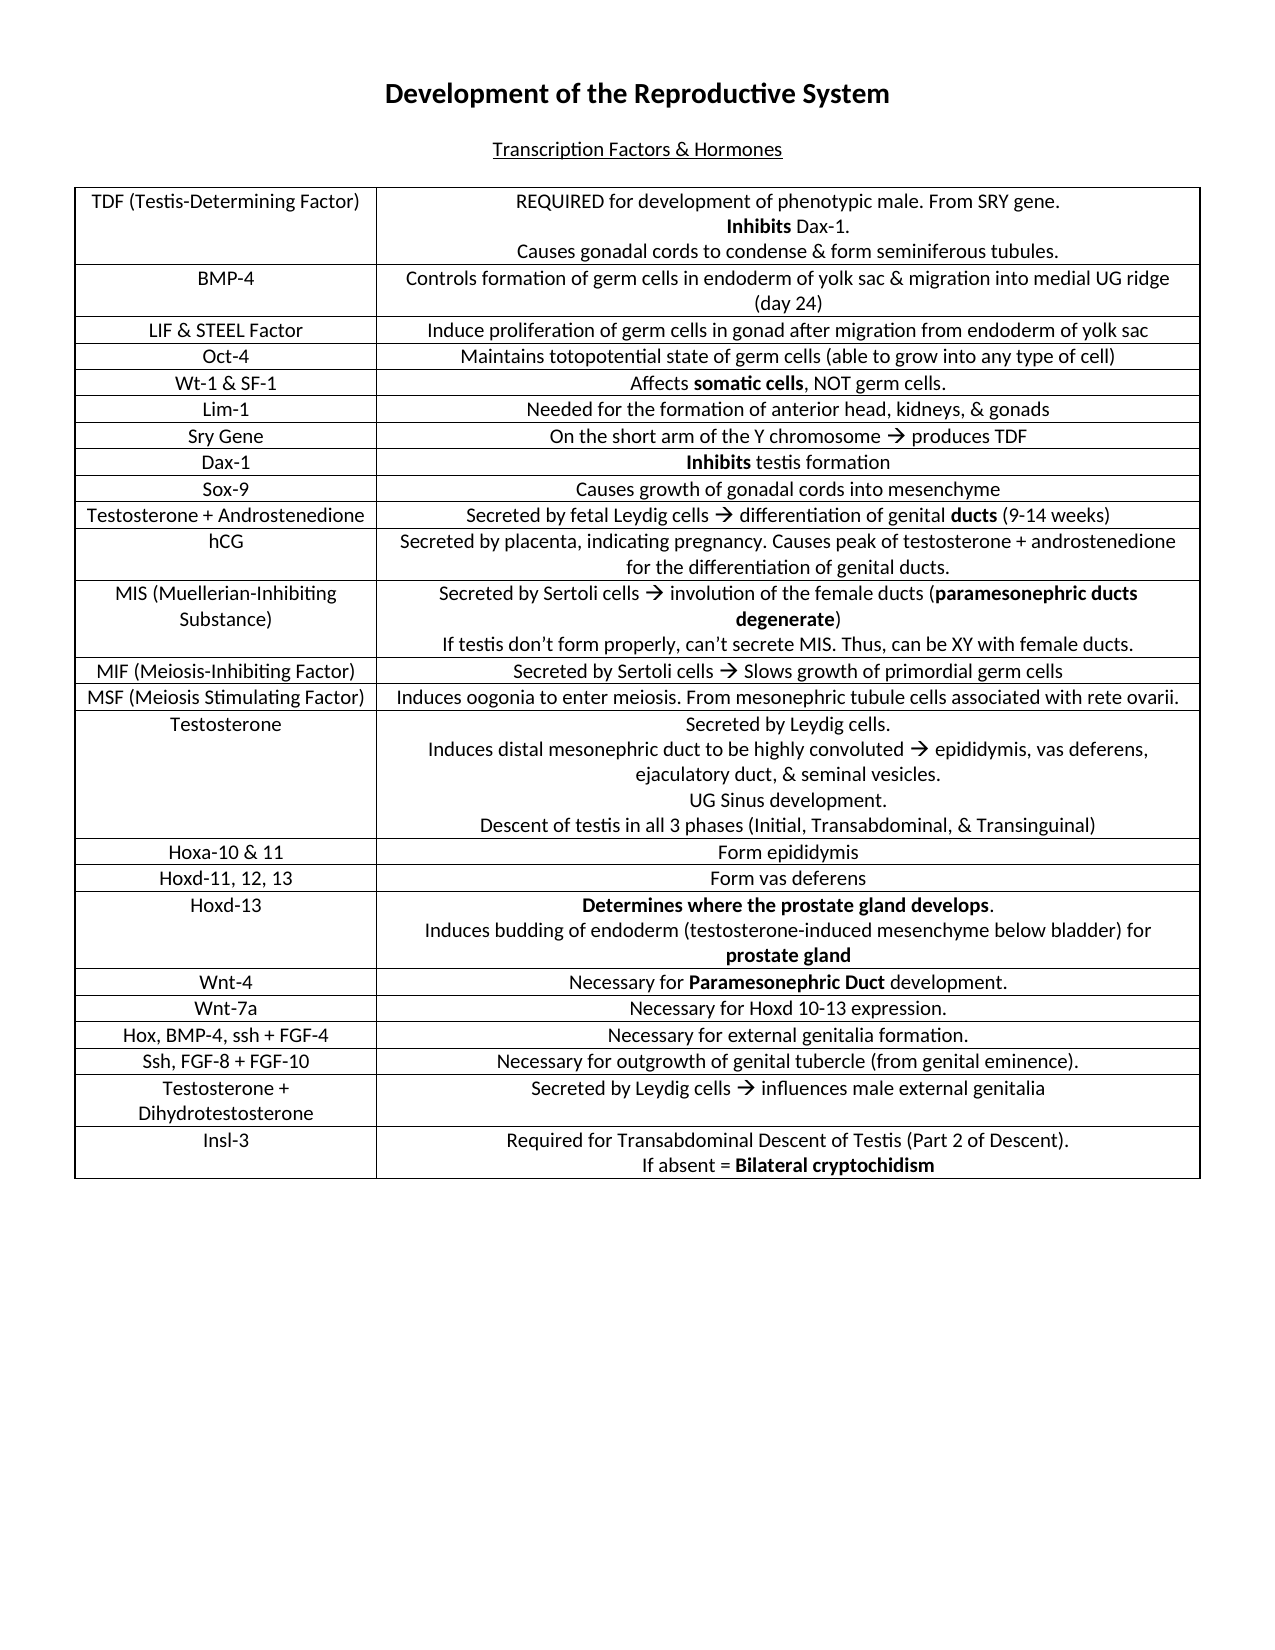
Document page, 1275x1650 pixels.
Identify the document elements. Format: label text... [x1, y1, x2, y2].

table_cell Necessary for outgrowth of genital tubercle (from genital eminence). [377, 1049, 1199, 1074]
table_cell Hox, BMP-4, ssh + FGF-4 [76, 1022, 376, 1047]
table_cell Oct-4 [76, 344, 376, 369]
table_cell Wt-1 & SF-1 [76, 370, 376, 395]
table_header REQUIRED for development of phenotypic male. From SRY gene. Inhibits Dax-1. Causes gonadal cords to condense & form seminiferous tubules. [377, 188, 1199, 264]
table_cell Lim-1 [76, 396, 376, 422]
text Development of the Reproductive System [150, 75, 1125, 111]
table_cell Hoxd-13 [76, 892, 376, 968]
table_cell BMP-4 [76, 265, 376, 316]
table_cell Inhibits testis formation [377, 449, 1199, 475]
table_cell Testosterone [76, 711, 376, 838]
text Transcription Factors & Hormones [150, 136, 1125, 161]
table_cell Necessary for Paramesonephric Duct development. [377, 969, 1199, 994]
table_cell Secreted by Leydig cells influences male external genitalia [377, 1075, 1199, 1126]
table_cell Secreted by fetal Leydig cells differentiation of genital ducts (9-14 weeks) [377, 502, 1199, 528]
table_cell LIF & STEEL Factor [76, 317, 376, 342]
table_cell MSF (Meiosis Stimulating Factor) [76, 684, 376, 710]
table_cell Hoxd-11, 12, 13 [76, 865, 376, 891]
table_cell Necessary for Hoxd 10-13 expression. [377, 996, 1199, 1021]
table_cell Form vas deferens [377, 865, 1199, 891]
table_cell Secreted by placenta, indicating pregnancy. Causes peak of testosterone + androstenedione for the differentiation of genital ducts. [377, 529, 1199, 579]
table_cell Sox-9 [76, 476, 376, 501]
table_cell Testosterone + Dihydrotestosterone [76, 1075, 376, 1126]
table_cell Insl-3 [76, 1127, 376, 1178]
table_cell Hoxa-10 & 11 [76, 839, 376, 864]
table_cell Maintains totopotential state of germ cells (able to grow into any type of cell) [377, 344, 1199, 369]
table_cell Determines where the prostate gland develops. Induces budding of endoderm (testosterone-induced mesenchyme below bladder) for prostate gland [377, 892, 1199, 968]
table_cell Dax-1 [76, 449, 376, 475]
table_cell MIF (Meiosis-Inhibiting Factor) [76, 658, 376, 683]
table_cell Affects somatic cells, NOT germ cells. [377, 370, 1199, 395]
table_cell Form epididymis [377, 839, 1199, 864]
table_cell Wnt-4 [76, 969, 376, 994]
table_cell Sry Gene [76, 423, 376, 448]
table_cell Causes growth of gonadal cords into mesenchyme [377, 476, 1199, 501]
table_cell Secreted by Leydig cells. Induces distal mesonephric duct to be highly convoluted epididymis, vas deferens, ejaculatory duct, & seminal vesicles. UG Sinus development. Descent of testis in all 3 phases (Initial, Transabdominal, & Transinguinal) [377, 711, 1199, 838]
table_cell Wnt-7a [76, 996, 376, 1021]
table_cell Induce proliferation of germ cells in gonad after migration from endoderm of yolk sac [377, 317, 1199, 342]
table_header TDF (Testis-Determining Factor) [76, 188, 376, 264]
table_cell Controls formation of germ cells in endoderm of yolk sac & migration into medial UG ridge (day 24) [377, 265, 1199, 316]
table_cell hCG [76, 529, 376, 579]
table_cell Secreted by Sertoli cells Slows growth of primordial germ cells [377, 658, 1199, 683]
table_cell Necessary for external genitalia formation. [377, 1022, 1199, 1047]
table_cell Ssh, FGF-8 + FGF-10 [76, 1049, 376, 1074]
table_cell Induces oogonia to enter meiosis. From mesonephric tubule cells associated with rete ovarii. [377, 684, 1199, 710]
table_cell Secreted by Sertoli cells involution of the female ducts (paramesonephric ducts degenerate) If testis don’t form properly, can’t secrete MIS. Thus, can be XY with female ducts. [377, 581, 1199, 657]
table_cell Needed for the formation of anterior head, kidneys, & gonads [377, 396, 1199, 422]
table_cell On the short arm of the Y chromosome produces TDF [377, 423, 1199, 448]
table_cell Testosterone + Androstenedione [76, 502, 376, 528]
table_cell Required for Transabdominal Descent of Testis (Part 2 of Descent). If absent = Bilateral cryptochidism [377, 1127, 1199, 1178]
table_cell MIS (Muellerian-Inhibiting Substance) [76, 581, 376, 657]
